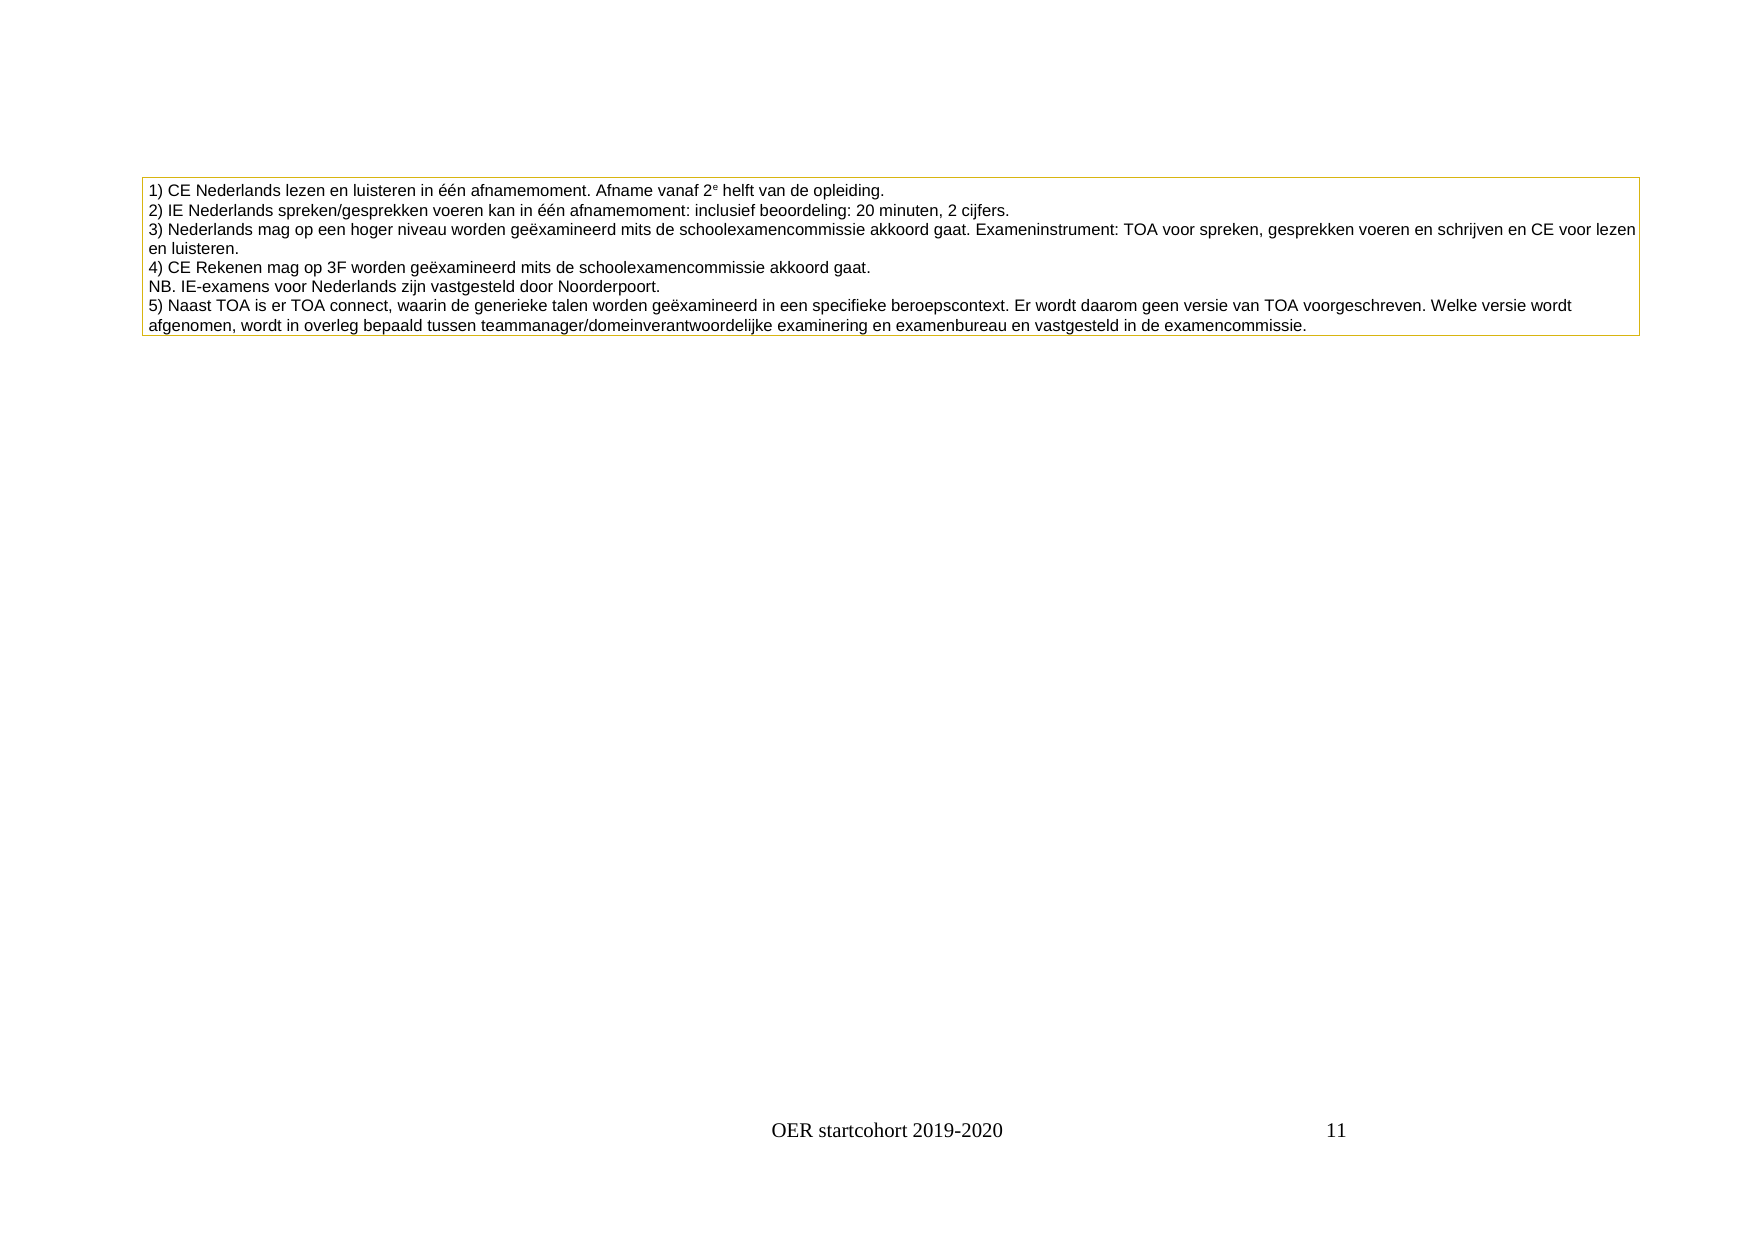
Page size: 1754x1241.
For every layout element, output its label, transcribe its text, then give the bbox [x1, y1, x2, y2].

table_cell 1) CE Nederlands lezen en luisteren in één afnamemoment. Afname vanaf 2e helft van de opleiding. 2) IE Nederlands spreken/gesprekken voeren kan in één afnamemoment: inclusief beoordeling: 20 minuten, 2 cijfers. 3) Nederlands mag op een hoger niveau worden geëxamineerd mits de schoolexamencommissie akkoord gaat. Exameninstrument: TOA voor spreken, gesprekken voeren en schrijven en CE voor lezen en luisteren. 4) CE Rekenen mag op 3F worden geëxamineerd mits de schoolexamencommissie akkoord gaat. NB. IE-examens voor Nederlands zijn vastgesteld door Noorderpoort. 5) Naast TOA is er TOA connect, waarin de generieke talen worden geëxamineerd in een specifieke beroepscontext. Er wordt daarom geen versie van TOA voorgeschreven. Welke versie wordt afgenomen, wordt in overleg bepaald tussen teammanager/domeinverantwoordelijke examinering en examenbureau en vastgesteld in de examencommissie. [143, 178, 1639, 334]
